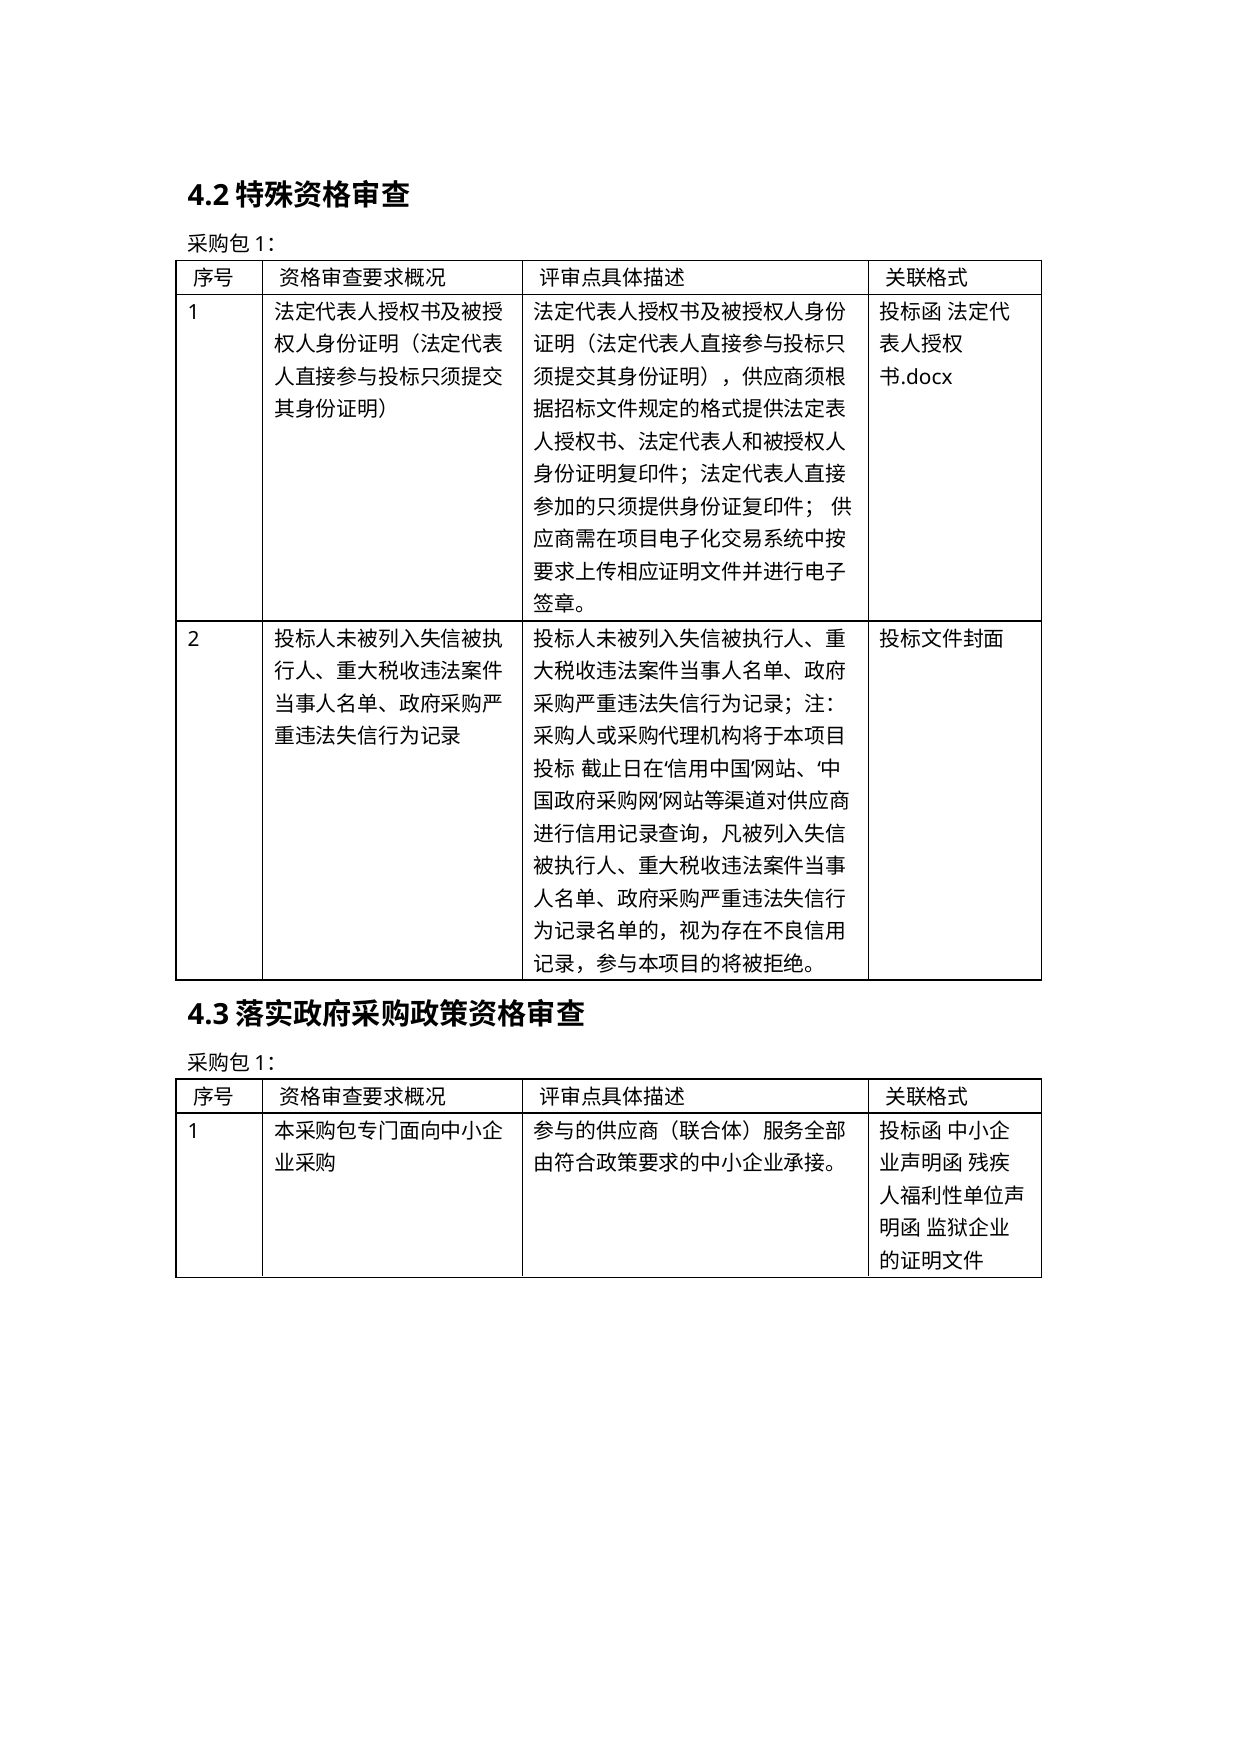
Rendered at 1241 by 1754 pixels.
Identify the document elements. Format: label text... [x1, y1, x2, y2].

table_header 序号 [177, 261, 262, 293]
table_header 评审点具体描述 [523, 261, 868, 293]
table_cell 投标人未被列入失信被执行人、重大税收违法案件当事人名单、政府采购严重违法失信行为记录 [263, 622, 522, 979]
table_cell 1 [177, 295, 262, 620]
table_cell 2 [177, 622, 262, 979]
table_cell 法定代表人授权书及被授权人身份证明（法定代表人直接参与投标只须提交其身份证明），供应商须根据招标文件规定的格式提供法定表人授权书、法定代表人和被授权人身份证明复印件；法定代表人直接参加的只须提供身份证复印件； 供应商需在项目电子化交易系统中按要求上传相应证明文件并进行电子签章。 [523, 295, 868, 620]
table_header 资格审查要求概况 [263, 261, 522, 293]
table_cell 本采购包专门面向中小企业采购 [263, 1114, 522, 1276]
table_header 序号 [177, 1080, 262, 1112]
table_cell 投标函 法定代表人授权书.docx [869, 295, 1041, 620]
table_header 关联格式 [869, 1080, 1041, 1112]
text 4.3落实政府采购政策资格审查 [187, 981, 1053, 1046]
table_header 评审点具体描述 [523, 1080, 868, 1112]
table_cell 法定代表人授权书及被授权人身份证明（法定代表人直接参与投标只须提交其身份证明） [263, 295, 522, 620]
text 采购包1： [187, 227, 1053, 259]
table_cell 1 [177, 1114, 262, 1276]
table_header 资格审查要求概况 [263, 1080, 522, 1112]
table_cell 投标人未被列入失信被执行人、重大税收违法案件当事人名单、政府采购严重违法失信行为记录；注：采购人或采购代理机构将于本项目投标 截止日在‘信用中国’网站、‘中国政府采购网’网站等渠道对供应商进行信用记录查询，凡被列入失信被执行人、重大税收违法案件当事人名单、政府采购严重违法失信行为记录名单的，视为存在不良信用记录，参与本项目的将被拒绝。 [523, 622, 868, 979]
table_cell 投标文件封面 [869, 622, 1041, 979]
text 采购包1： [187, 1046, 1053, 1078]
table_cell 参与的供应商（联合体）服务全部由符合政策要求的中小企业承接。 [523, 1114, 868, 1276]
text 4.2特殊资格审查 [187, 162, 1053, 227]
table_cell 投标函 中小企业声明函 残疾人福利性单位声明函 监狱企业的证明文件 [869, 1114, 1041, 1276]
table_header 关联格式 [869, 261, 1041, 293]
